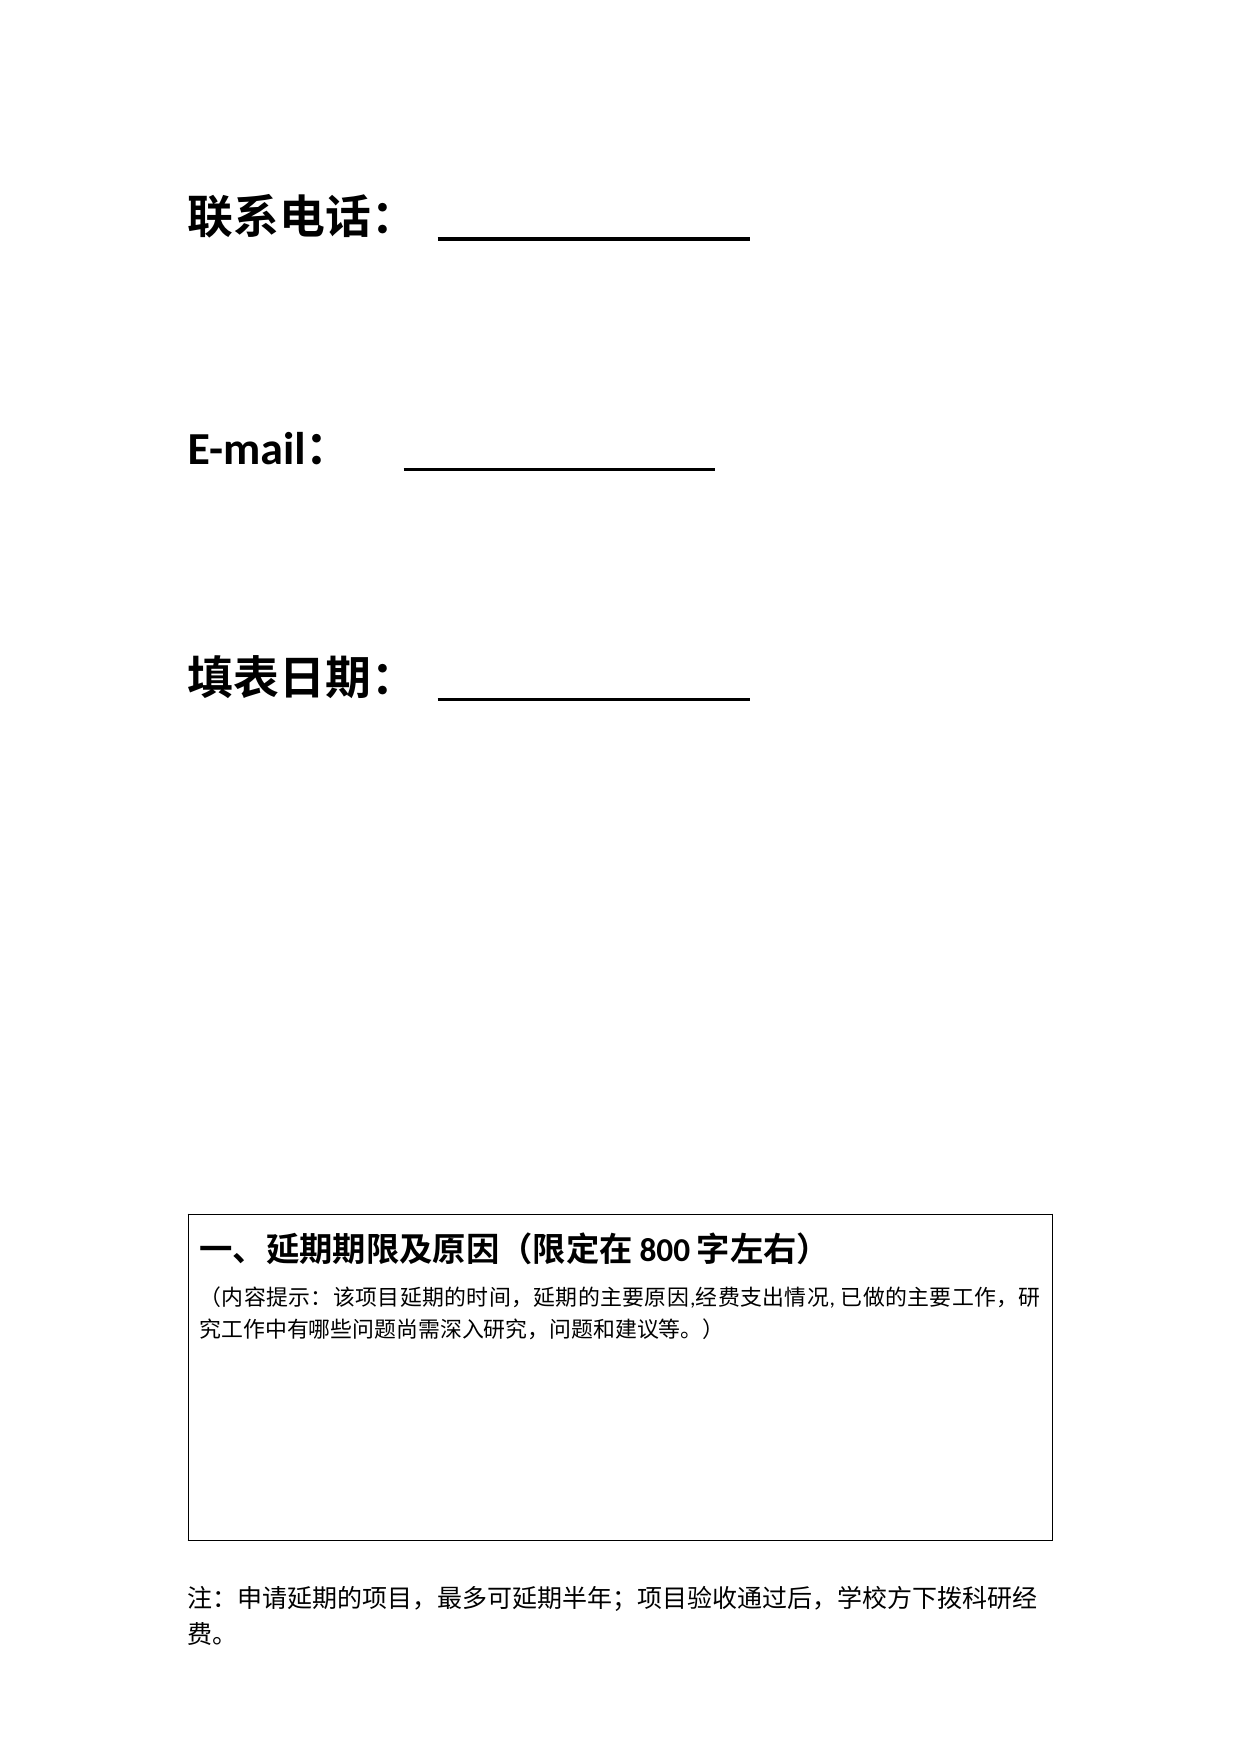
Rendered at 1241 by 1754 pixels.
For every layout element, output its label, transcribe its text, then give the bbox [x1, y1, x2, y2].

text E-mail： [187, 396, 1053, 493]
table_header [189, 1215, 1052, 1539]
text 联系电话： [187, 165, 1053, 263]
text 填表日期： [187, 626, 1053, 723]
